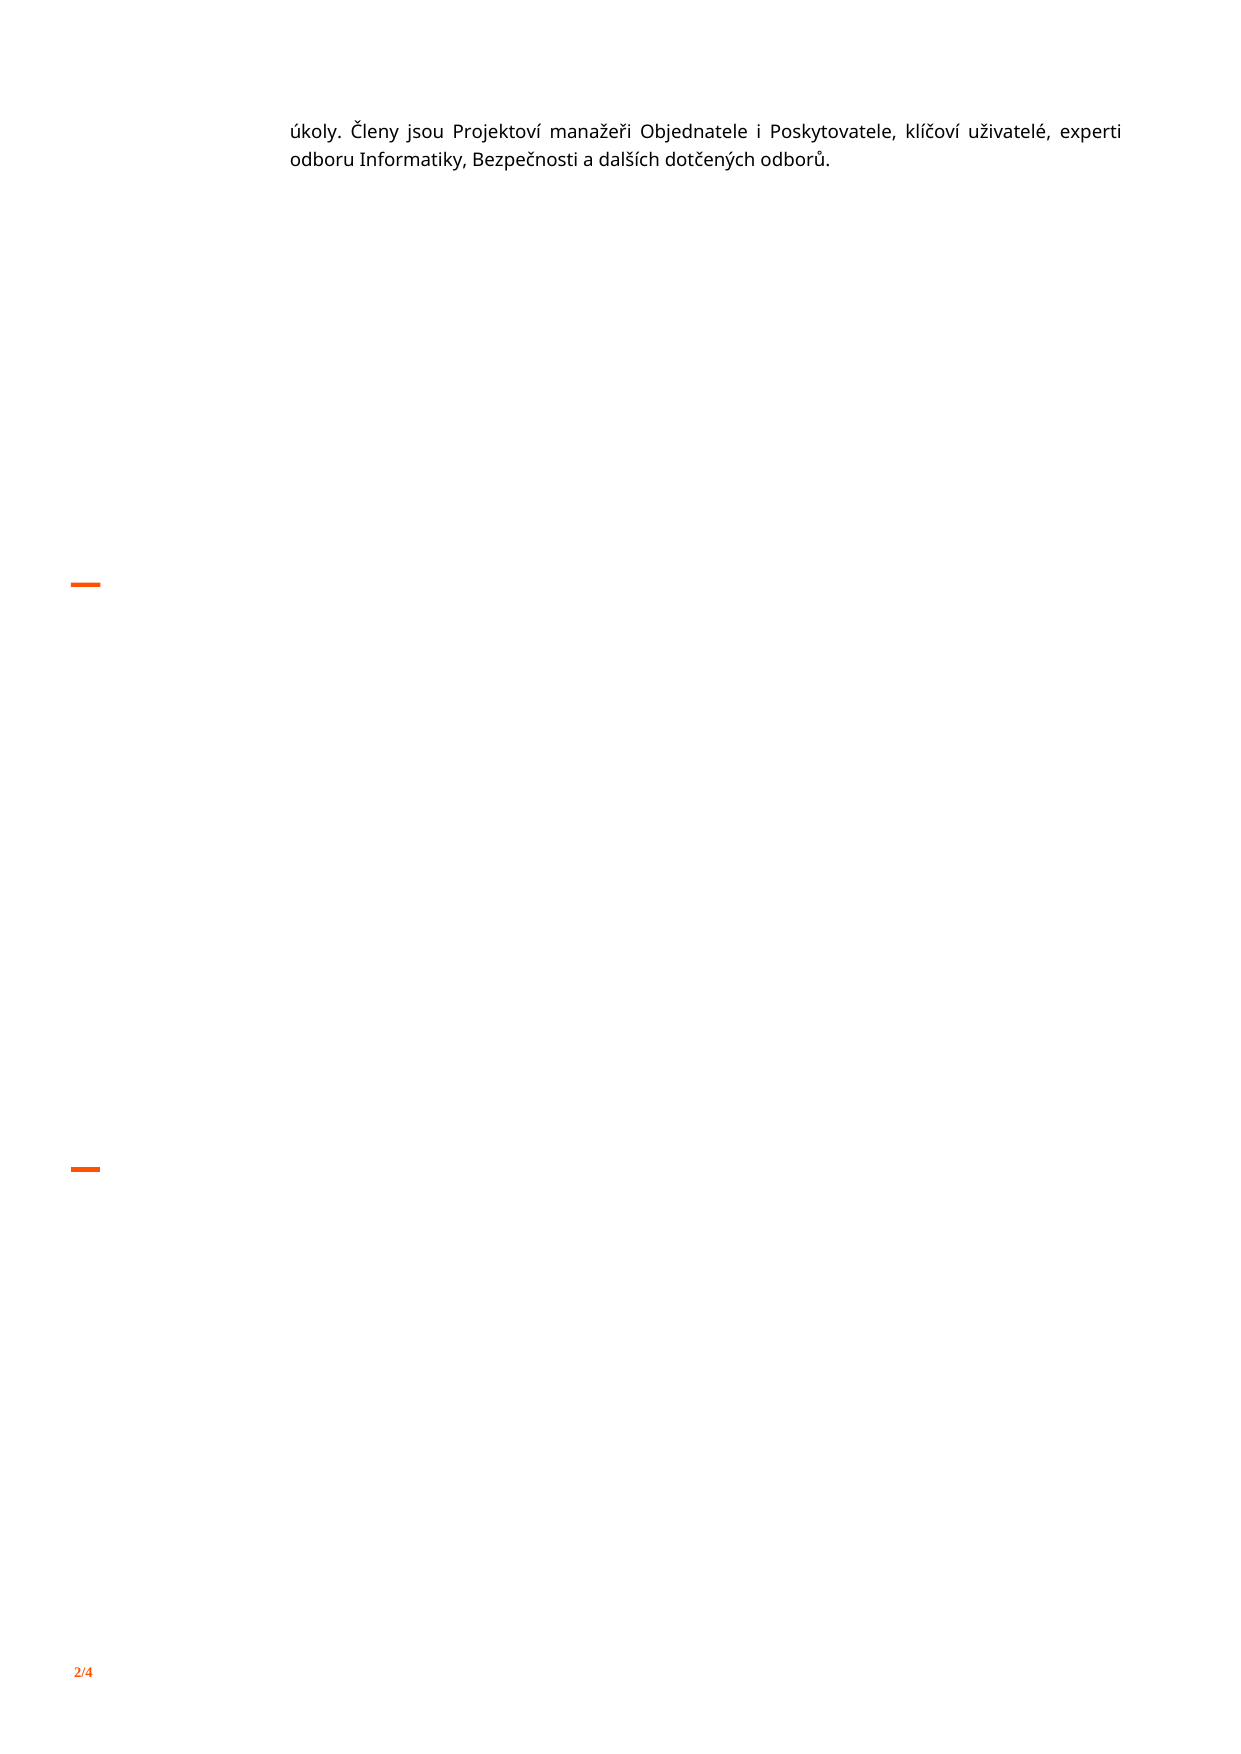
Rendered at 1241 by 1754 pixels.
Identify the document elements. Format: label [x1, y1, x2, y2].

list [216, 119, 1122, 172]
